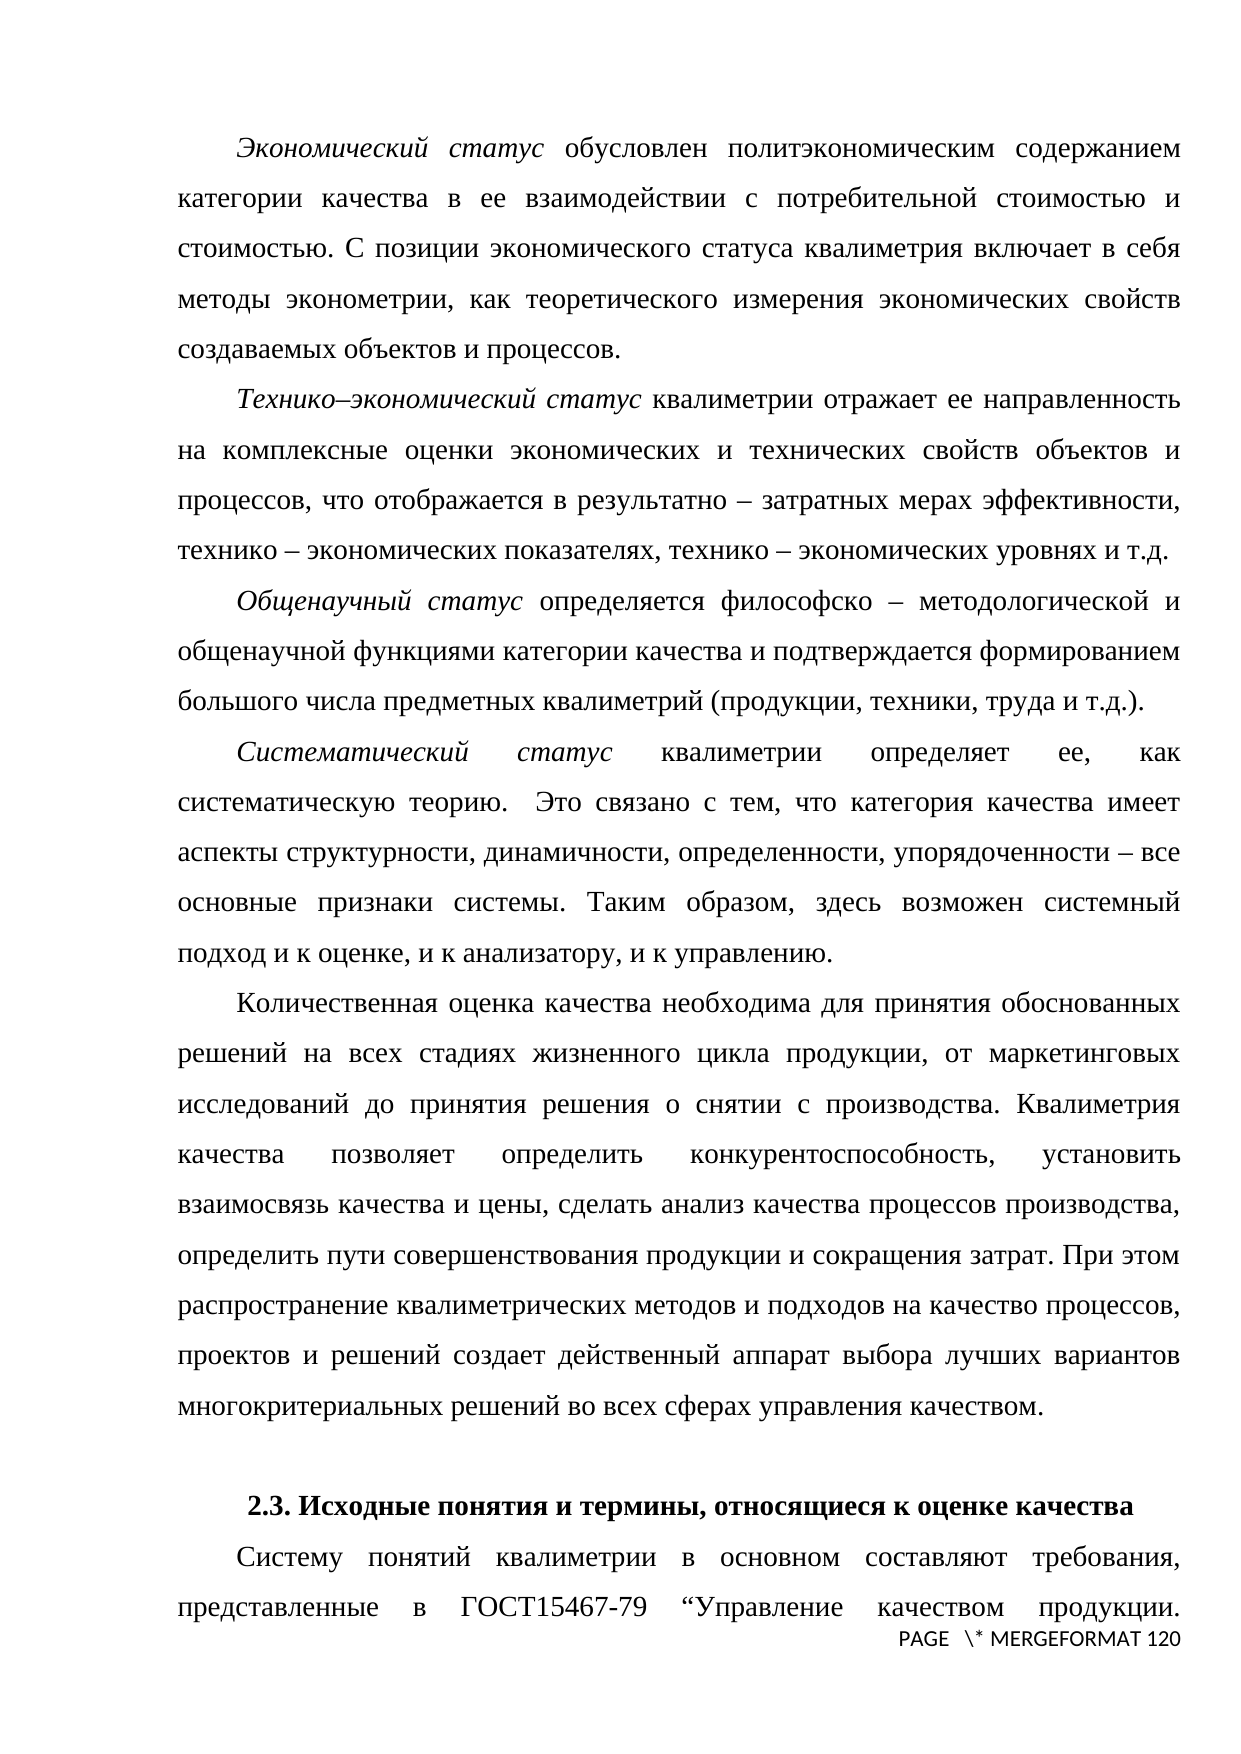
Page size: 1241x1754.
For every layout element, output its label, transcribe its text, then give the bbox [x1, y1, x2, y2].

text 2.3. Исходные понятия и термины, относящиеся к оценке качества [177, 1488, 1181, 1522]
text Количественная оценка качества необходима для принятия обоснованных решений на всех стадиях жизненного цикла продукции, от маркетинговых исследований до принятия решения о снятии с производства. Квалиметрия качества позволяет определить конкурентоспособность, установить взаимосвязь качества и цены, сделать анализ качества процессов производства, определить пути совершенствования продукции и сокращения затрат. При этом распространение квалиметрических методов и подходов на качество процессов, проектов и решений создает действенный аппарат выбора лучших вариантов многокритериальных решений во всех сферах управления качеством. [177, 985, 1181, 1421]
text Экономический статус обусловлен политэкономическим содержанием категории качества в ее взаимодействии с потребительной стоимостью и стоимостью. С позиции экономического статуса квалиметрия включает в себя методы эконометрии, как теоретического измерения экономических свойств создаваемых объектов и процессов. [177, 130, 1181, 365]
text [177, 1539, 1181, 1622]
text Общенаучный статус определяется философско – методологической и общенаучной функциями категории качества и подтверждается формированием большого числа предметных квалиметрий (продукции, техники, труда и т.д.). [177, 583, 1181, 717]
text Технико–экономический статус квалиметрии отражает ее направленность на комплексные оценки экономических и технических свойств объектов и процессов, что отображается в результатно – затратных мерах эффективности, технико – экономических показателях, технико – экономических уровнях и т.д. [177, 381, 1181, 566]
text Систематический статус квалиметрии определяет ее, как систематическую теорию. Это связано с тем, что категория качества имеет аспекты структурности, динамичности, определенности, упорядоченности – все основные признаки системы. Таким образом, здесь возможен системный подход и к оценке, и к анализатору, и к управлению. [177, 734, 1181, 968]
